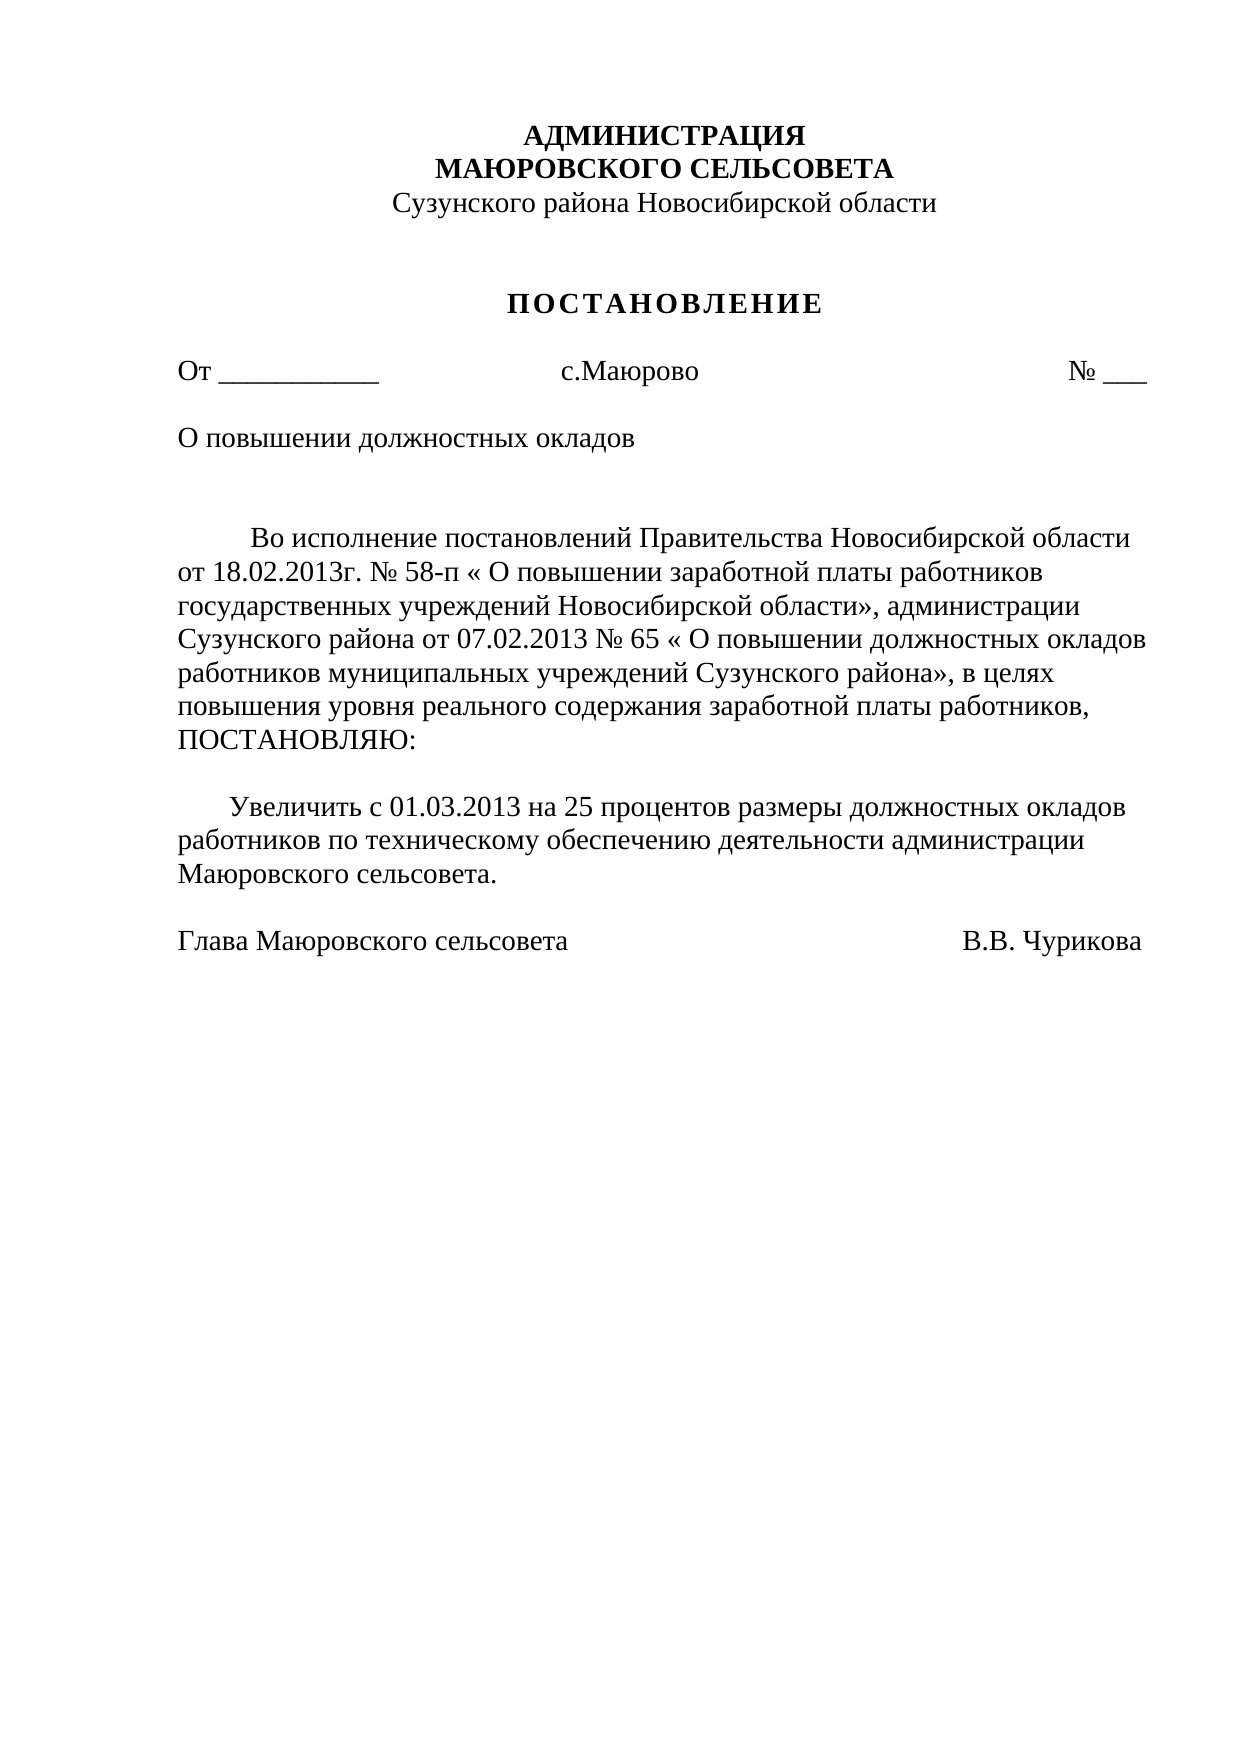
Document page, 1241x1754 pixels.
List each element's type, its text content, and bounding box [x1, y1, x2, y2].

text Во исполнение постановлений Правительства Новосибирской области от 18.02.2013г. № 58-п « О повышении заработной платы работников государственных учреждений Новосибирской области», администрации Сузунского района от 07.02.2013 № 65 « О повышении должностных окладов работников муниципальных учреждений Сузунского района», в целях повышения уровня реального содержания заработной платы работников, [177, 521, 1152, 722]
text О повышении должностных окладов [177, 420, 1152, 453]
text Глава Маюровского сельсовета В.В. Чурикова [177, 923, 1152, 957]
text От ___________ с.Маюрово № ___ [177, 353, 1152, 386]
text ПОСТАНОВЛЕНИЕ [177, 286, 1152, 319]
text Увеличить с 01.03.2013 на 25 процентов размеры должностных окладов работников по техническому обеспечению деятельности администрации Маюровского сельсовета. [177, 789, 1152, 889]
text МАЮРОВСКОГО СЕЛЬСОВЕТА [177, 152, 1152, 185]
text ПОСТАНОВЛЯЮ: [177, 722, 1152, 755]
text Сузунского района Новосибирской области [177, 185, 1152, 219]
text АДМИНИСТРАЦИЯ [177, 118, 1152, 152]
